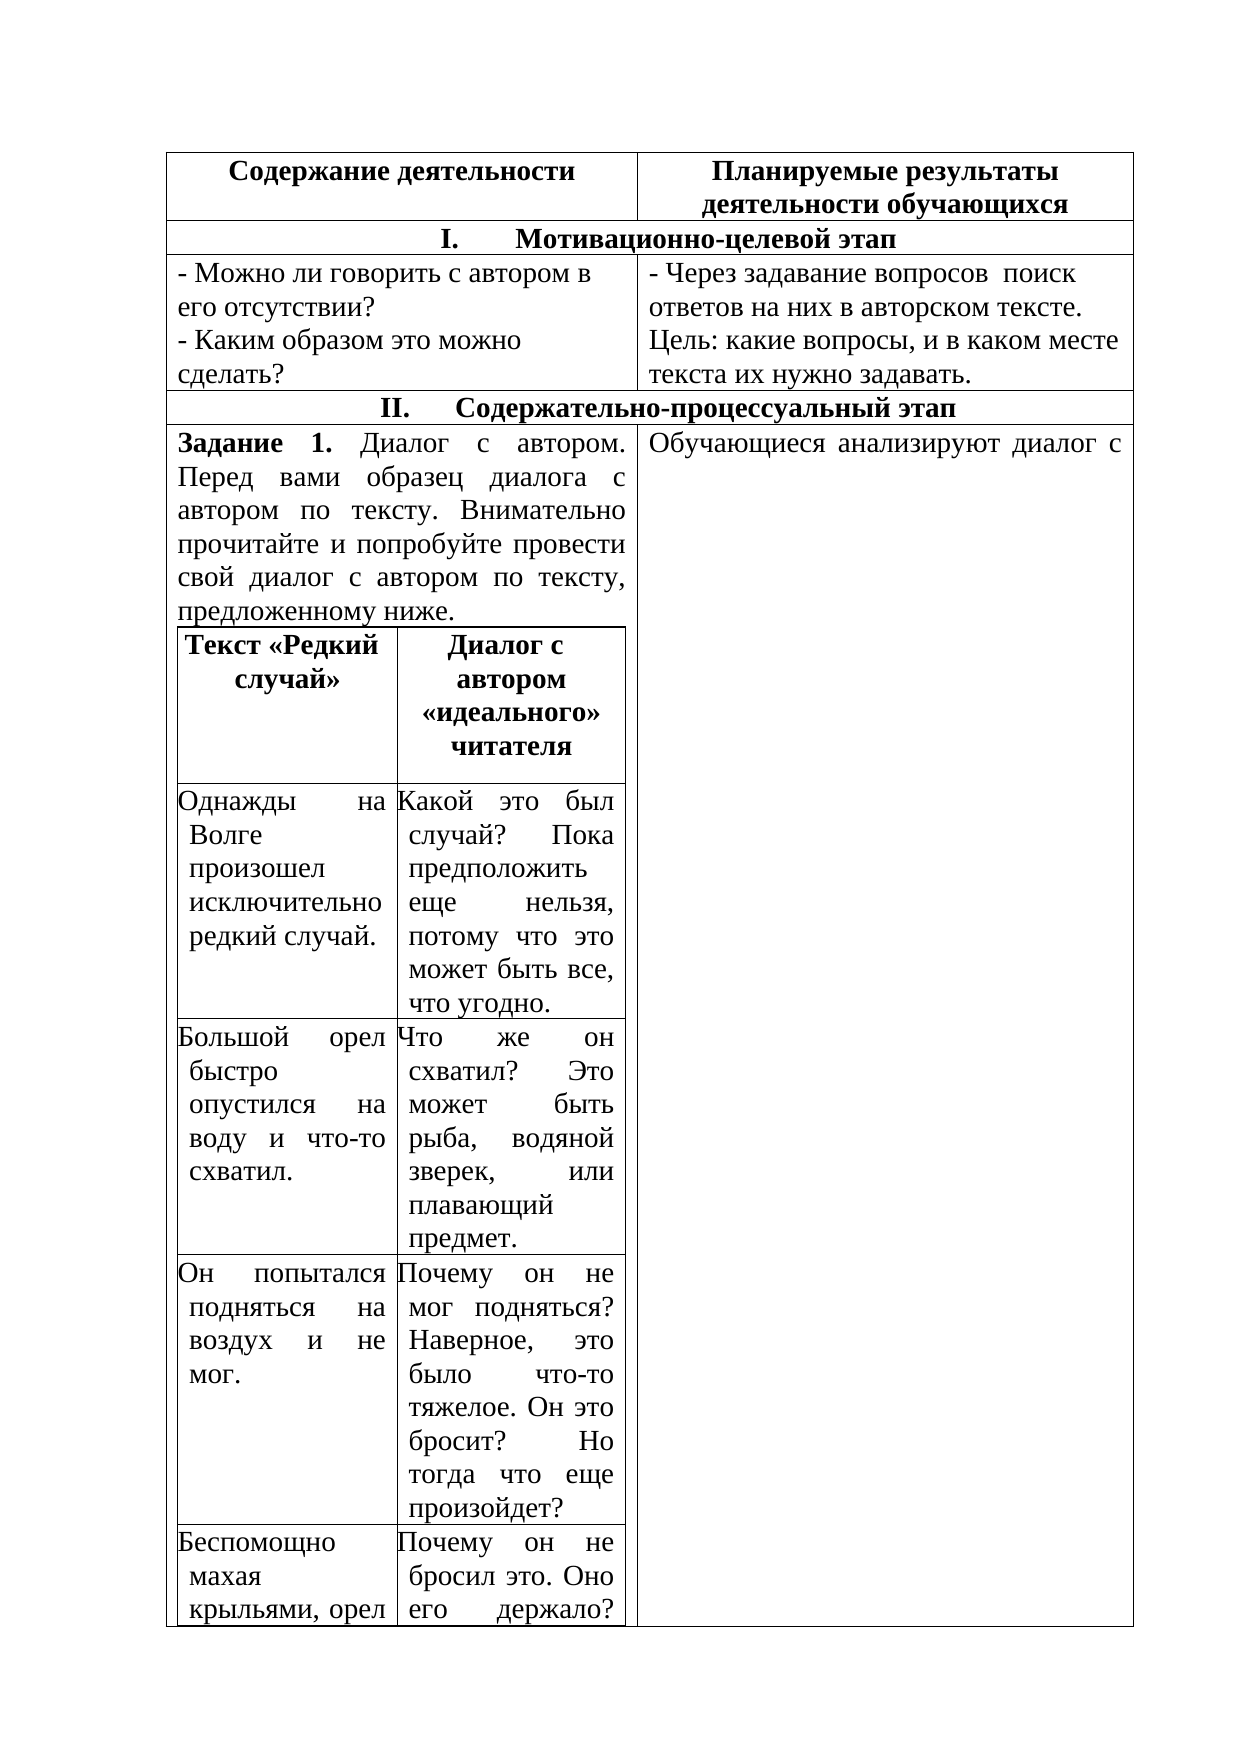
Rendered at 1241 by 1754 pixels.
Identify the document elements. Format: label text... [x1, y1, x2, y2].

table_header Планируемые результаты деятельности обучающихся [638, 153, 1133, 220]
table_cell Мотивационно-целевой этап [167, 221, 1133, 254]
table_cell Содержательно-процессуальный этап [167, 391, 1133, 424]
table_cell - Через задавание вопросов поиск ответов на них в авторском тексте. Цель: какие вопросы, и в каком месте текста их нужно задавать. [638, 255, 1133, 389]
table_cell - Можно ли говорить с автором в его отсутствии? - Каким образом это можно сделать? [167, 255, 637, 389]
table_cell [167, 425, 637, 1626]
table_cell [638, 425, 1133, 1626]
table_header Содержание деятельности [167, 153, 637, 220]
